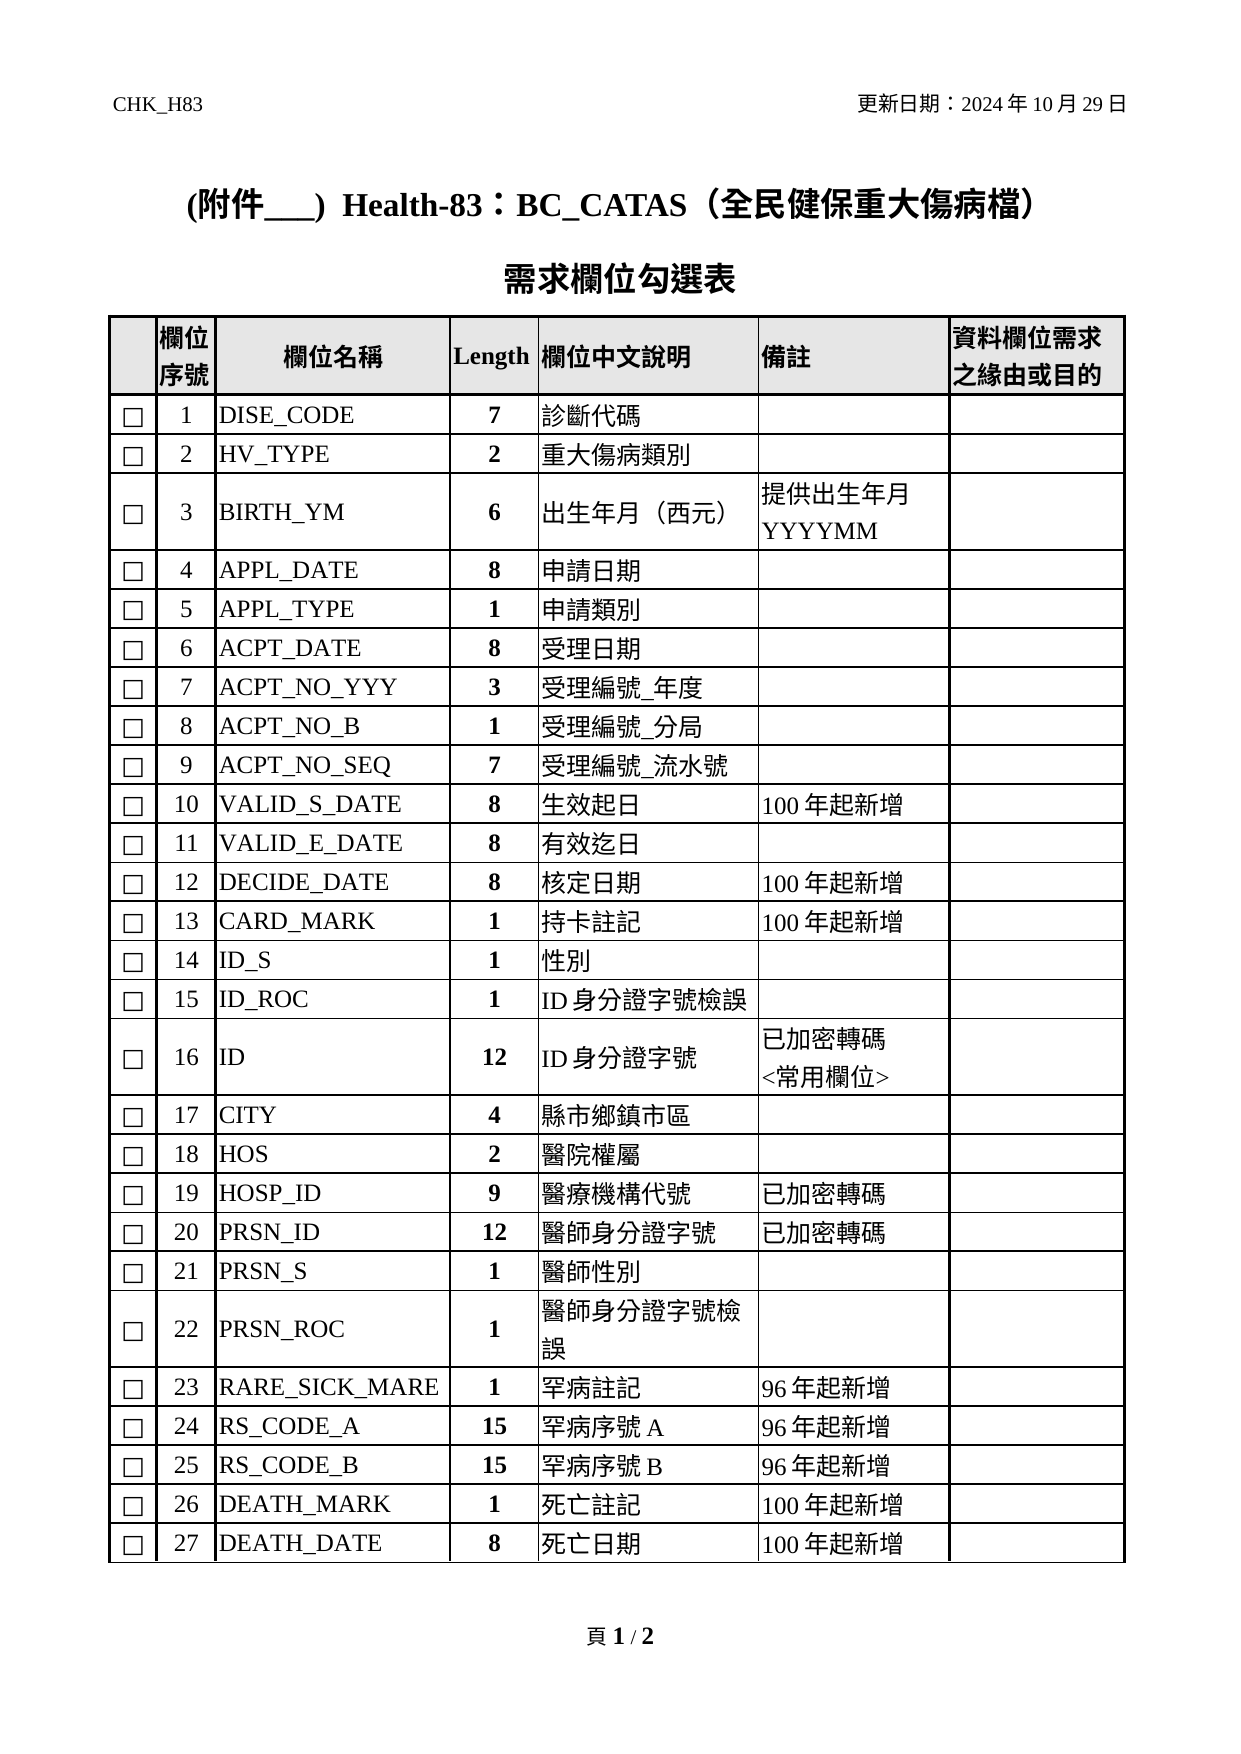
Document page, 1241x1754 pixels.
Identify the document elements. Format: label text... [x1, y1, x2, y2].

table_cell 19 [158, 1174, 214, 1211]
table_cell APPL_TYPE [217, 590, 449, 627]
table_cell [759, 707, 948, 744]
table_cell [951, 980, 1123, 1018]
table_cell □ [111, 980, 155, 1018]
table_cell 8 [451, 629, 538, 666]
table_cell 20 [158, 1213, 214, 1250]
table_header 欄位中文說明 [539, 318, 758, 393]
table_cell [951, 1096, 1123, 1133]
table_cell ID身分證字號檢誤 [539, 980, 758, 1018]
table_cell DISE_CODE [217, 396, 449, 433]
table_cell 2 [451, 435, 538, 472]
table_cell ID身分證字號 [539, 1019, 758, 1094]
table_cell [951, 474, 1123, 549]
table_cell 1 [451, 707, 538, 744]
table_cell 12 [158, 863, 214, 900]
table_cell 18 [158, 1135, 214, 1172]
table_cell [951, 629, 1123, 666]
table_cell [759, 980, 948, 1018]
table_cell [759, 668, 948, 705]
table_header 欄位名稱 [217, 318, 449, 393]
table_cell 1 [451, 941, 538, 978]
table_cell 26 [158, 1485, 214, 1522]
table_cell [951, 863, 1123, 900]
table_cell DEATH_DATE [217, 1524, 449, 1561]
table_cell [951, 941, 1123, 978]
table_header Length [451, 318, 538, 393]
table_cell 21 [158, 1252, 214, 1289]
table_cell 申請日期 [539, 551, 758, 588]
table_cell 8 [451, 824, 538, 861]
table_cell 醫師性別 [539, 1252, 758, 1289]
table_cell 醫療機構代號 [539, 1174, 758, 1211]
table_cell □ [111, 629, 155, 666]
table_cell VALID_S_DATE [217, 785, 449, 822]
table_cell HOS [217, 1135, 449, 1172]
table_cell ID_ROC [217, 980, 449, 1018]
table_cell [951, 1524, 1123, 1561]
table_cell 5 [158, 590, 214, 627]
table_cell 7 [158, 668, 214, 705]
table_cell 1 [451, 902, 538, 939]
table_cell 8 [451, 1524, 538, 1561]
table_cell 100年起新增 [759, 1485, 948, 1522]
table_cell 24 [158, 1407, 214, 1444]
table_cell 8 [451, 551, 538, 588]
table_cell 4 [451, 1096, 538, 1133]
table_cell 7 [451, 396, 538, 433]
table_cell 1 [451, 1485, 538, 1522]
table_cell 已加密轉碼 <常用欄位> [759, 1019, 948, 1094]
table_cell 申請類別 [539, 590, 758, 627]
table_cell PRSN_ROC [217, 1291, 449, 1366]
table_cell [951, 396, 1123, 433]
table_cell □ [111, 785, 155, 822]
table_cell [759, 590, 948, 627]
table_cell [759, 551, 948, 588]
table_cell □ [111, 1291, 155, 1366]
table_cell □ [111, 1135, 155, 1172]
table_cell VALID_E_DATE [217, 824, 449, 861]
table_cell [759, 629, 948, 666]
table_cell 醫院權屬 [539, 1135, 758, 1172]
table_cell □ [111, 474, 155, 549]
table_cell 性別 [539, 941, 758, 978]
table_cell □ [111, 1524, 155, 1561]
table_cell CITY [217, 1096, 449, 1133]
table_cell DECIDE_DATE [217, 863, 449, 900]
table_cell 受理編號_年度 [539, 668, 758, 705]
table_cell 100年起新增 [759, 1524, 948, 1561]
table_cell [759, 941, 948, 978]
table_cell [951, 1407, 1123, 1444]
table_cell [951, 1174, 1123, 1211]
table_header 資料欄位需求之緣由或目的 [951, 318, 1123, 393]
table_cell ACPT_NO_YYY [217, 668, 449, 705]
text 需求欄位勾選表 [112, 239, 1128, 314]
table_cell 核定日期 [539, 863, 758, 900]
table_cell 23 [158, 1368, 214, 1405]
table_cell 重大傷病類別 [539, 435, 758, 472]
table_header 欄位 序號 [158, 318, 214, 393]
table_cell □ [111, 1446, 155, 1483]
table_cell □ [111, 824, 155, 861]
table_cell 出生年月（西元） [539, 474, 758, 549]
table_cell 9 [158, 746, 214, 783]
table_cell ID_S [217, 941, 449, 978]
table_cell 10 [158, 785, 214, 822]
table_cell 3 [158, 474, 214, 549]
table_cell 96年起新增 [759, 1446, 948, 1483]
table_cell 1 [451, 1291, 538, 1366]
table_cell □ [111, 1485, 155, 1522]
table_cell 15 [451, 1407, 538, 1444]
table_cell [951, 785, 1123, 822]
table_cell [759, 1291, 948, 1366]
table_cell ACPT_DATE [217, 629, 449, 666]
table_cell 持卡註記 [539, 902, 758, 939]
table_cell □ [111, 435, 155, 472]
table_cell [759, 824, 948, 861]
table_cell 6 [158, 629, 214, 666]
table_cell [951, 1446, 1123, 1483]
table_cell 提供出生年月YYYYMM [759, 474, 948, 549]
table_cell 15 [158, 980, 214, 1018]
table_cell ACPT_NO_B [217, 707, 449, 744]
table_cell [759, 746, 948, 783]
table_cell [951, 1213, 1123, 1250]
table_cell 4 [158, 551, 214, 588]
table_cell 2 [451, 1135, 538, 1172]
table_cell 醫師身分證字號 [539, 1213, 758, 1250]
table_cell 受理編號_分局 [539, 707, 758, 744]
table_cell 8 [451, 785, 538, 822]
table_cell 14 [158, 941, 214, 978]
table_cell [951, 746, 1123, 783]
table_cell □ [111, 1096, 155, 1133]
table_cell □ [111, 1174, 155, 1211]
table_cell 7 [451, 746, 538, 783]
table_cell [951, 902, 1123, 939]
table_cell □ [111, 1213, 155, 1250]
table_header 備註 [759, 318, 948, 393]
table_cell [759, 396, 948, 433]
table_cell 1 [451, 1252, 538, 1289]
table_cell 1 [451, 590, 538, 627]
table_cell 診斷代碼 [539, 396, 758, 433]
table_cell [951, 707, 1123, 744]
table_cell □ [111, 863, 155, 900]
table_cell 醫師身分證字號檢誤 [539, 1291, 758, 1366]
table_cell 8 [158, 707, 214, 744]
table_cell 100年起新增 [759, 902, 948, 939]
table_cell 罕病序號A [539, 1407, 758, 1444]
table_cell 16 [158, 1019, 214, 1094]
table_cell □ [111, 1252, 155, 1289]
table_cell HV_TYPE [217, 435, 449, 472]
table_cell □ [111, 1368, 155, 1405]
table_cell □ [111, 396, 155, 433]
table_cell 受理編號_流水號 [539, 746, 758, 783]
table_cell □ [111, 1019, 155, 1094]
table_cell □ [111, 707, 155, 744]
table_cell 已加密轉碼 [759, 1213, 948, 1250]
table_cell [951, 551, 1123, 588]
table_cell □ [111, 668, 155, 705]
table_cell [951, 590, 1123, 627]
table_cell 25 [158, 1446, 214, 1483]
table_cell 有效迄日 [539, 824, 758, 861]
table_cell 100年起新增 [759, 785, 948, 822]
table_cell [951, 1135, 1123, 1172]
table_cell [951, 1019, 1123, 1094]
table_cell 3 [451, 668, 538, 705]
table_cell 生效起日 [539, 785, 758, 822]
table_cell [759, 1135, 948, 1172]
table_cell 受理日期 [539, 629, 758, 666]
table_cell □ [111, 941, 155, 978]
table_cell [951, 1368, 1123, 1405]
table_cell 17 [158, 1096, 214, 1133]
table_cell RS_CODE_B [217, 1446, 449, 1483]
table_cell [951, 435, 1123, 472]
table_cell □ [111, 902, 155, 939]
table_cell ID [217, 1019, 449, 1094]
table_cell DEATH_MARK [217, 1485, 449, 1522]
table_cell 罕病序號B [539, 1446, 758, 1483]
table_cell 12 [451, 1213, 538, 1250]
table_cell 15 [451, 1446, 538, 1483]
table_cell [759, 1096, 948, 1133]
table_cell 2 [158, 435, 214, 472]
table_cell 22 [158, 1291, 214, 1366]
table_cell 9 [451, 1174, 538, 1211]
table_cell [759, 435, 948, 472]
table_cell [951, 1252, 1123, 1289]
table_cell 6 [451, 474, 538, 549]
table_cell RARE_SICK_MARE [217, 1368, 449, 1405]
table_cell 1 [158, 396, 214, 433]
table_cell [951, 824, 1123, 861]
table_cell 1 [451, 980, 538, 1018]
table_cell APPL_DATE [217, 551, 449, 588]
table_cell □ [111, 1407, 155, 1444]
table_cell 已加密轉碼 [759, 1174, 948, 1211]
table_cell 96年起新增 [759, 1407, 948, 1444]
text (附件___) Health-83：BC_CATAS（全民健保重大傷病檔） [112, 164, 1128, 239]
table_cell □ [111, 746, 155, 783]
table_cell RS_CODE_A [217, 1407, 449, 1444]
table_cell [951, 1291, 1123, 1366]
table_cell 100年起新增 [759, 863, 948, 900]
table_cell [759, 1252, 948, 1289]
table_cell 縣市鄉鎮市區 [539, 1096, 758, 1133]
table_cell BIRTH_YM [217, 474, 449, 549]
table_cell □ [111, 551, 155, 588]
table_cell 死亡日期 [539, 1524, 758, 1561]
table_cell 1 [451, 1368, 538, 1405]
table_cell 13 [158, 902, 214, 939]
table_cell CARD_MARK [217, 902, 449, 939]
table_cell 96年起新增 [759, 1368, 948, 1405]
table_cell 27 [158, 1524, 214, 1561]
table_cell [951, 1485, 1123, 1522]
table_cell □ [111, 590, 155, 627]
table_cell 死亡註記 [539, 1485, 758, 1522]
table_cell HOSP_ID [217, 1174, 449, 1211]
table_cell PRSN_ID [217, 1213, 449, 1250]
table_cell 8 [451, 863, 538, 900]
table_cell PRSN_S [217, 1252, 449, 1289]
table_cell 12 [451, 1019, 538, 1094]
table_cell 11 [158, 824, 214, 861]
table_header [111, 318, 155, 393]
table_cell ACPT_NO_SEQ [217, 746, 449, 783]
table_cell [951, 668, 1123, 705]
table_cell 罕病註記 [539, 1368, 758, 1405]
